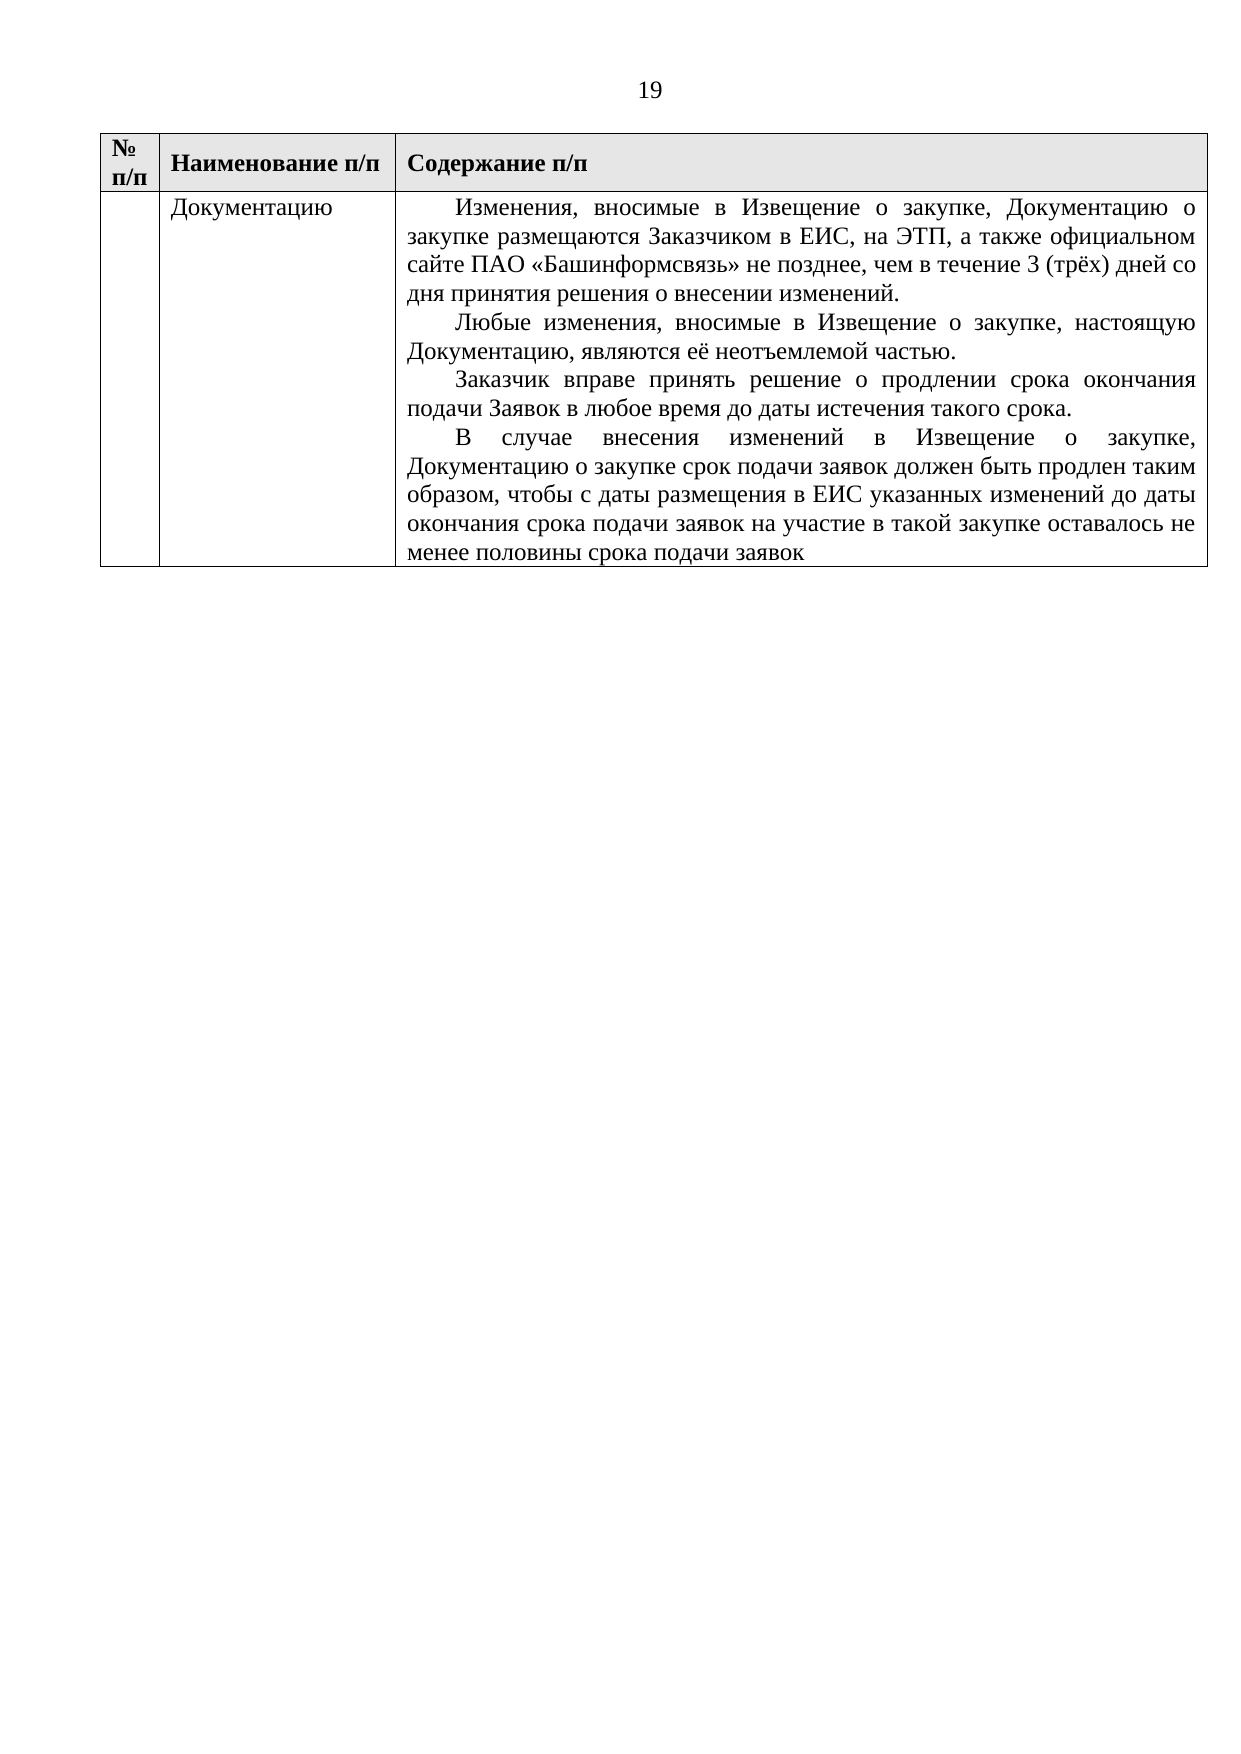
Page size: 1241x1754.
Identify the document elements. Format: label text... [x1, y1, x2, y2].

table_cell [160, 192, 395, 566]
table_cell [101, 192, 159, 566]
table_header Наименование п/п [160, 134, 395, 191]
table_header Содержание п/п [396, 134, 1207, 191]
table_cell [396, 192, 1207, 566]
table_header № п/п [101, 134, 159, 191]
